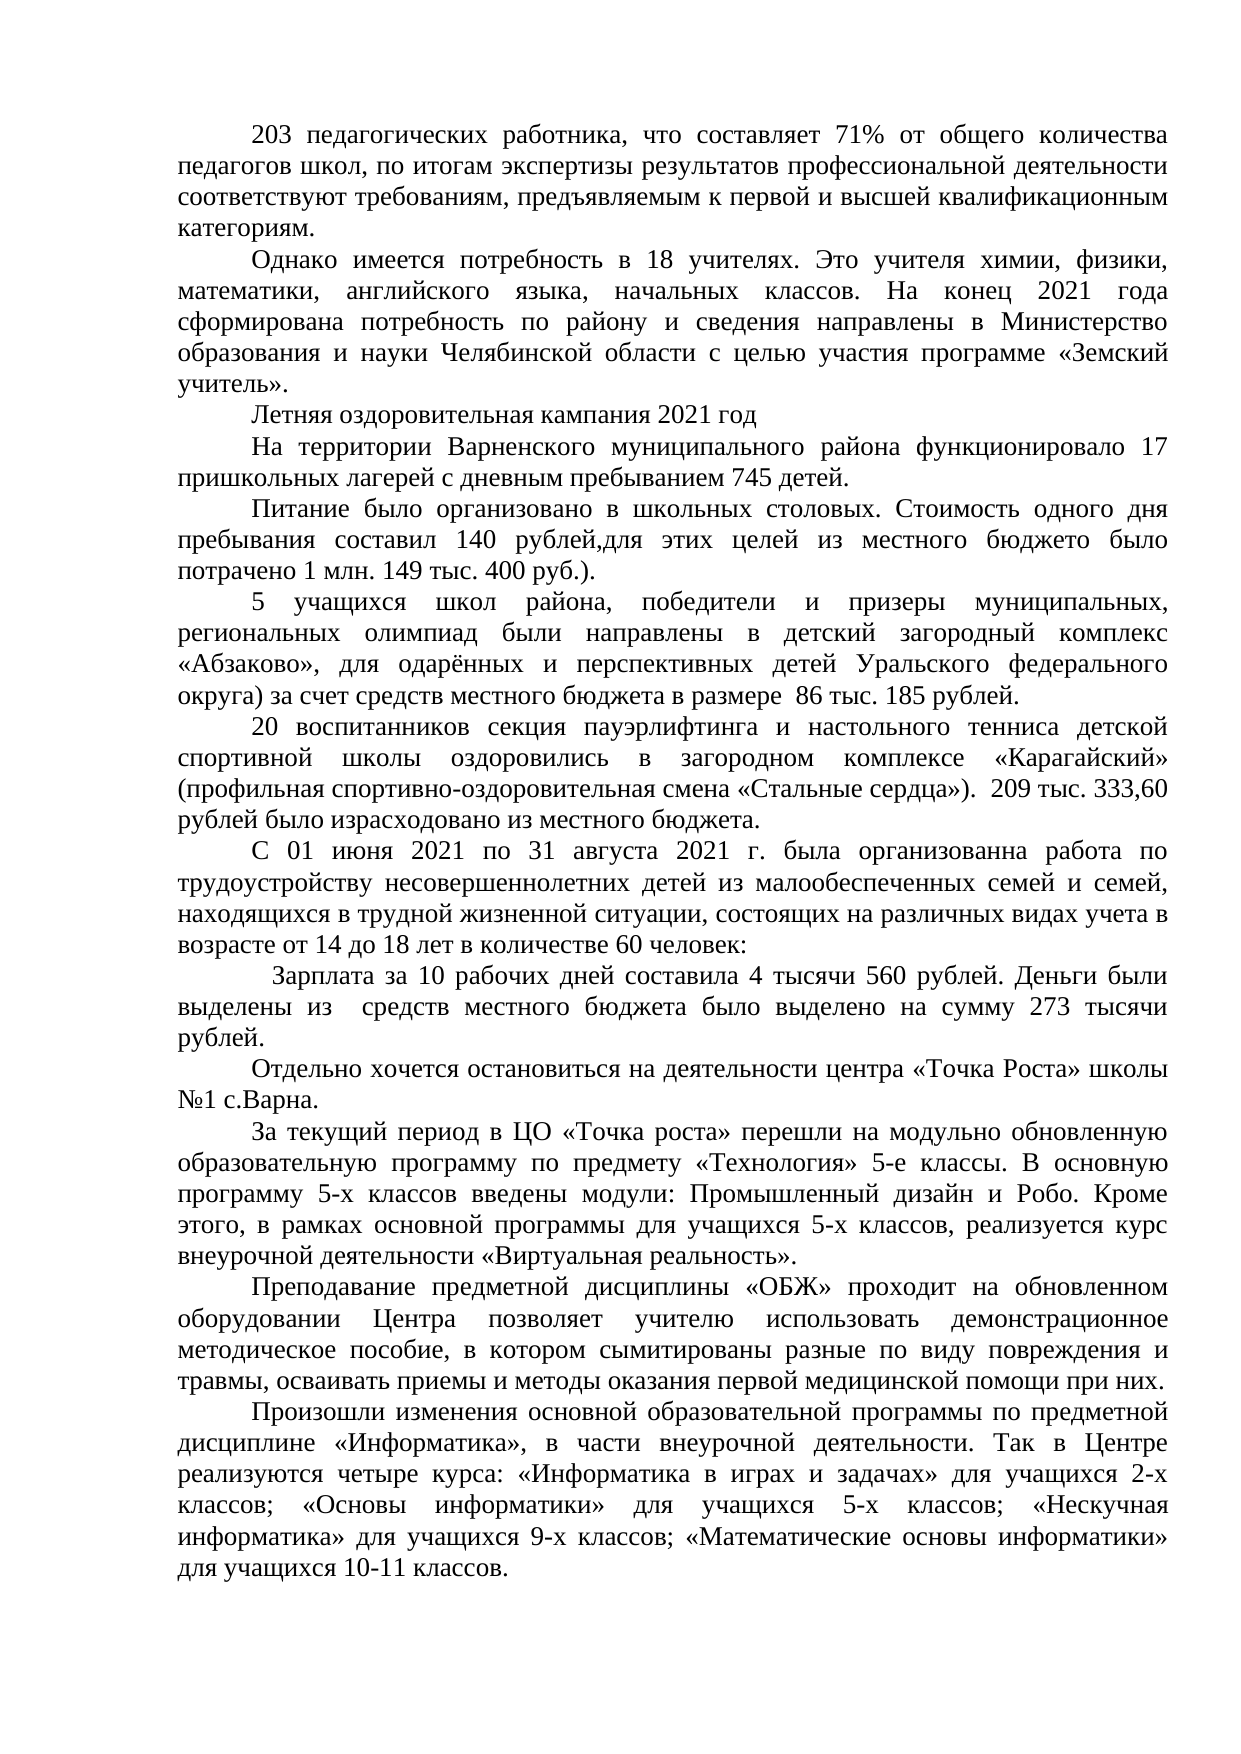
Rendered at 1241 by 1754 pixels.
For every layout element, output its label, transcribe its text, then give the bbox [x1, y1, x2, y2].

text Произошли изменения основной образовательной программы по предметной дисциплине «Информатика», в части внеурочной деятельности. Так в Центре реализуются четыре курса: «Информатика в играх и задачах» для учащихся 2-х классов; «Основы информатики» для учащихся 5-х классов; «Нескучная информатика» для учащихся 9-х классов; «Математические основы информатики» для учащихся 10-11 классов. [177, 1395, 1169, 1582]
text С 01 июня 2021 по 31 августа 2021 г. была организованна работа по трудоустройству несовершеннолетних детей из малообеспеченных семей и семей, находящихся в трудной жизненной ситуации, состоящих на различных видах учета в возрасте от 14 до 18 лет в количестве 60 человек: [177, 834, 1169, 959]
text 20 воспитанников секция пауэрлифтинга и настольного тенниса детской спортивной школы оздоровились в загородном комплексе «Карагайский» (профильная спортивно-оздоровительная смена «Стальные сердца»). 209 тыс. 333,60 рублей было израсходовано из местного бюджета. [177, 710, 1169, 834]
text 5 учащихся школ района, победители и призеры муниципальных, региональных олимпиад были направлены в детский загородный комплекс «Абзаково», для одарённых и перспективных детей Уральского федерального округа) за счет средств местного бюджета в размере 86 тыс. 185 рублей. [177, 585, 1169, 710]
text На территории Варненского муниципального района функционировало 17 пришкольных лагерей с дневным пребыванием 745 детей. [177, 429, 1169, 492]
text Летняя оздоровительная кампания 2021 год [177, 398, 1169, 429]
text За текущий период в ЦО «Точка роста» перешли на модульно обновленную образовательную программу по предмету «Технология» 5-е классы. В основную программу 5-х классов введены модули: Промышленный дизайн и Робо. Кроме этого, в рамках основной программы для учащихся 5-х классов, реализуется курс внеурочной деятельности «Виртуальная реальность». [177, 1115, 1169, 1271]
text 203 педагогических работника, что составляет 71% от общего количества педагогов школ, по итогам экспертизы результатов профессиональной деятельности соответствуют требованиям, предъявляемым к первой и высшей квалификационным категориям. [177, 118, 1169, 243]
text Отдельно хочется остановиться на деятельности центра «Точка Роста» школы №1 с.Варна. [177, 1052, 1169, 1115]
text Преподавание предметной дисциплины «ОБЖ» проходит на обновленном оборудовании Центра позволяет учителю использовать демонстрационное методическое пособие, в котором сымитированы разные по виду повреждения и травмы, осваивать приемы и методы оказания первой медицинской помощи при них. [177, 1271, 1169, 1395]
text Однако имеется потребность в 18 учителях. Это учителя химии, физики, математики, английского языка, начальных классов. На конец 2021 года сформирована потребность по району и сведения направлены в Министерство образования и науки Челябинской области с целью участия программе «Земский учитель». [177, 243, 1169, 398]
text Питание было организовано в школьных столовых. Стоимость одного дня пребывания составил 140 рублей,для этих целей из местного бюджето было потрачено 1 млн. 149 тыс. 400 руб.). [177, 492, 1169, 585]
text Зарплата за 10 рабочих дней составила 4 тысячи 560 рублей. Деньги были выделены из средств местного бюджета было выделено на сумму 273 тысячи рублей. [177, 959, 1169, 1052]
